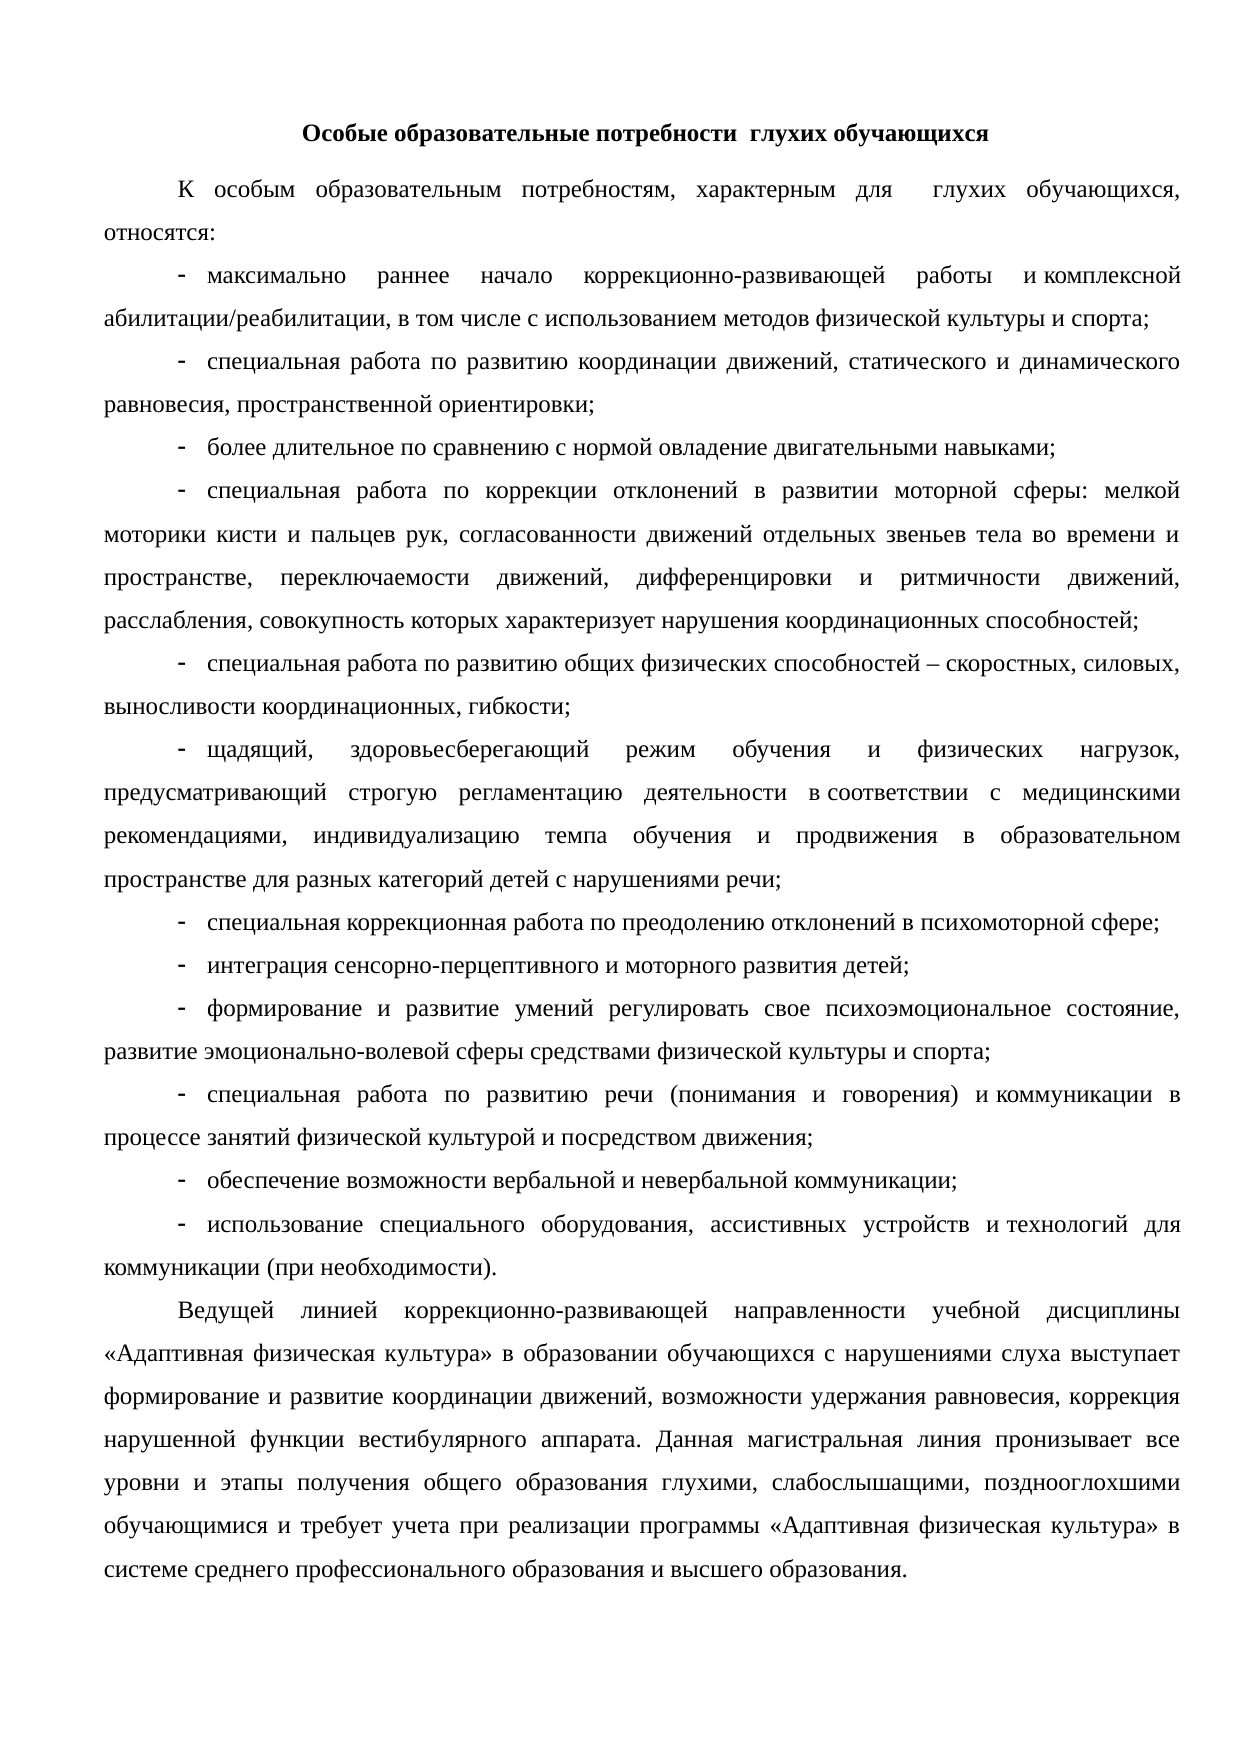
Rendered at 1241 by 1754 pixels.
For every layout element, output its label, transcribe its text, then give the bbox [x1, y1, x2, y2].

text К особым образовательным потребностям, характерным для глухих обучающихся, относятся: [103, 174, 1181, 246]
text Ведущей линией коррекционно-развивающей направленности учебной дисциплины «Адаптивная физическая культура» в образовании обучающихся с нарушениями слуха выступает формирование и развитие координации движений, возможности удержания равновесия, коррекция нарушенной функции вестибулярного аппарата. Данная магистральная линия пронизывает все уровни и этапы получения общего образования глухими, слабослышащими, позднооглохшими обучающимися и требует учета при реализации программы «Адаптивная физическая культура» в системе среднего профессионального образования и высшего образования. [103, 1295, 1181, 1582]
list обеспечение возможности вербальной и невербальной коммуникации; [103, 1166, 1181, 1194]
list специальная работа по развитию речи (понимания и говорения) и коммуникации в процессе занятий физической культурой и посредством движения; [103, 1079, 1181, 1151]
text Особые образовательные потребности глухих обучающихся [103, 118, 1181, 147]
list использование специального оборудования, ассистивных устройств и технологий для коммуникации (при необходимости). [103, 1209, 1181, 1281]
list специальная работа по развитию координации движений, статического и динамического равновесия, пространственной ориентировки; [103, 346, 1181, 418]
list специальная коррекционная работа по преодолению отклонений в психомоторной сфере; [103, 907, 1181, 936]
list специальная работа по коррекции отклонений в развитии моторной сферы: мелкой моторики кисти и пальцев рук, согласованности движений отдельных звеньев тела во времени и пространстве, переключаемости движений, дифференцировки и ритмичности движений, расслабления, совокупность которых характеризует нарушения координационных способностей; [103, 476, 1181, 634]
list щадящий, здоровьесберегающий режим обучения и физических нагрузок, предусматривающий строгую регламентацию деятельности в соответствии с медицинскими рекомендациями, индивидуализацию темпа обучения и продвижения в образовательном пространстве для разных категорий детей с нарушениями речи; [103, 734, 1181, 892]
list интеграция сенсорно-перцептивного и моторного развития детей; [103, 950, 1181, 979]
list максимально раннее начало коррекционно-развивающей работы и комплексной абилитации/реабилитации, в том числе с использованием методов физической культуры и спорта; [103, 260, 1181, 332]
list специальная работа по развитию общих физических способностей – скоростных, силовых, выносливости координационных, гибкости; [103, 648, 1181, 720]
list более длительное по сравнению с нормой овладение двигательными навыками; [103, 432, 1181, 461]
list формирование и развитие умений регулировать свое психоэмоциональное состояние, развитие эмоционально-волевой сферы средствами физической культуры и спорта; [103, 993, 1181, 1065]
